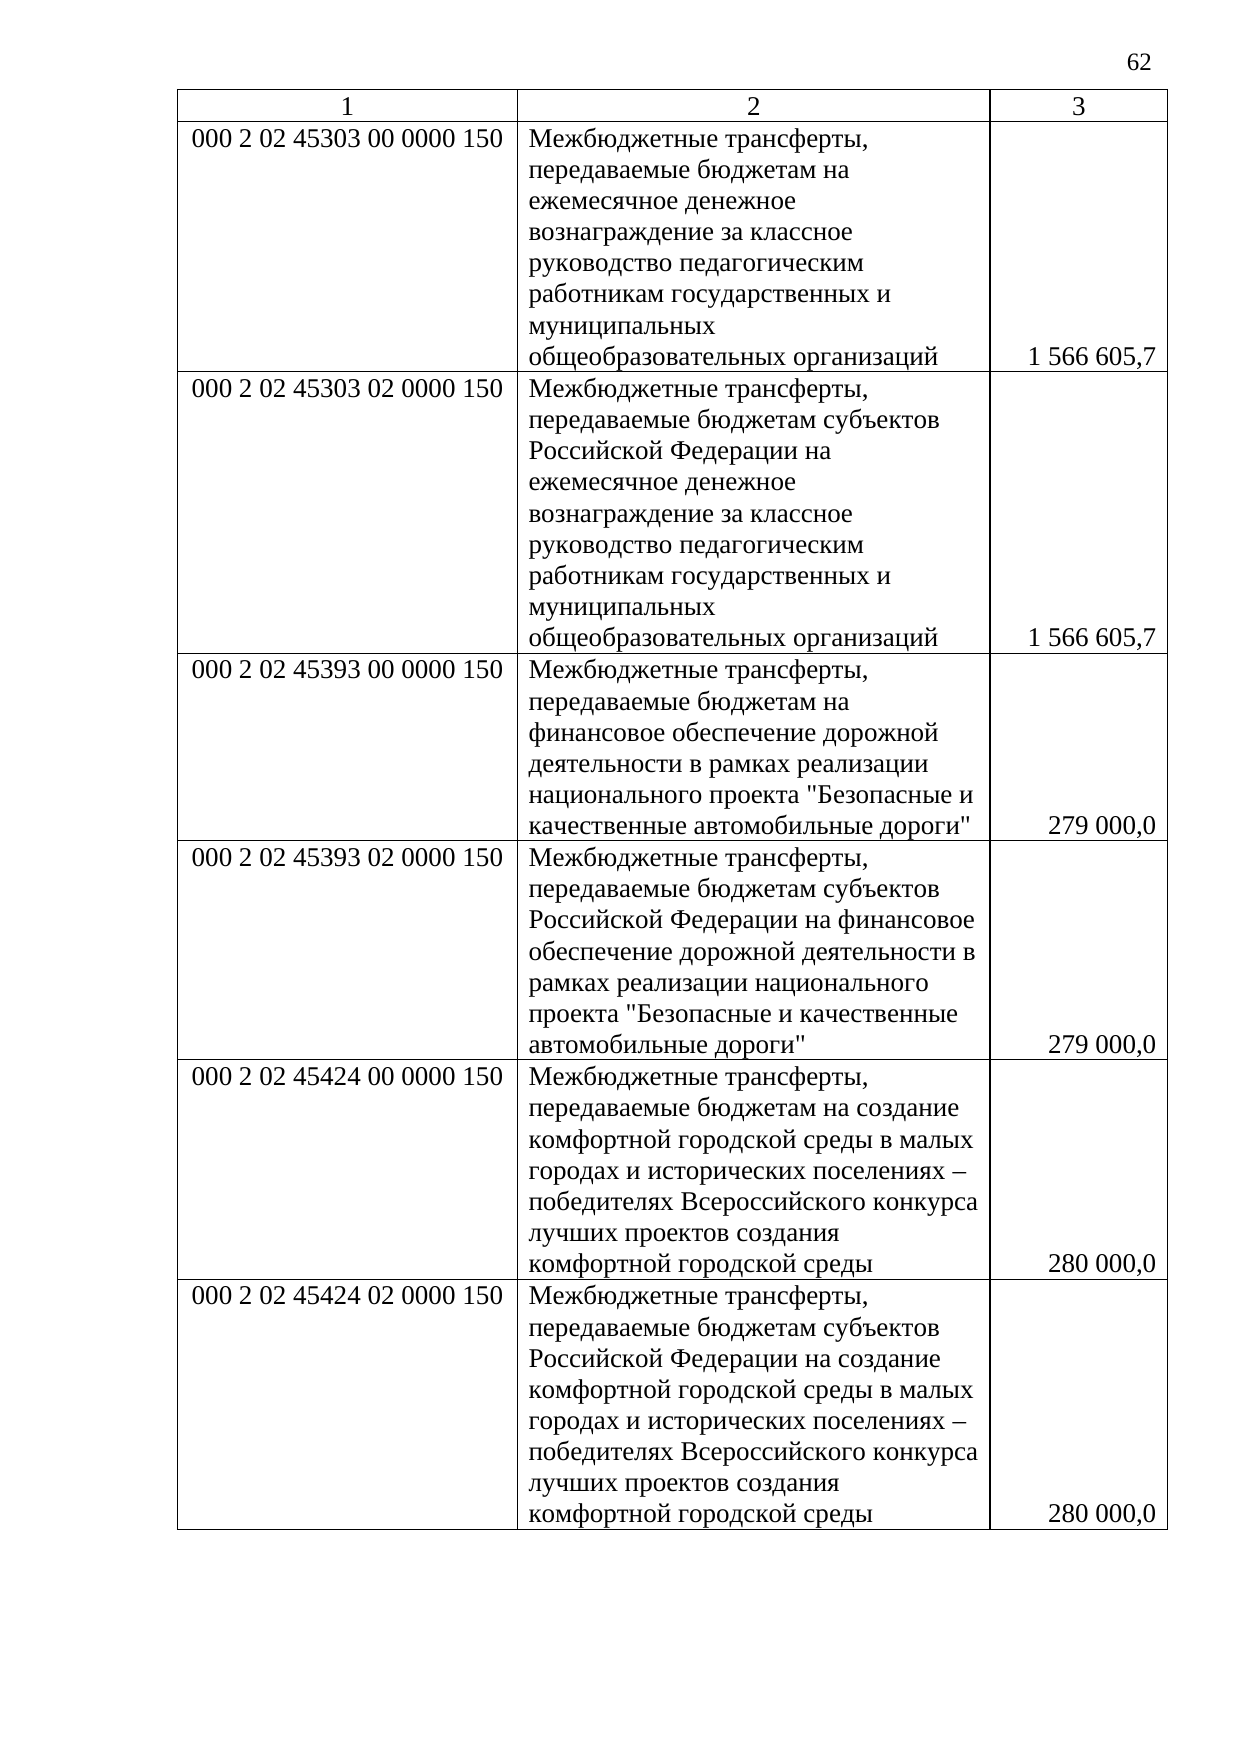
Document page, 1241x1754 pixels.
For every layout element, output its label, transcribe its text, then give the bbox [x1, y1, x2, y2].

table_cell 1 566 605,7 [991, 122, 1167, 371]
table_header 1 [178, 90, 517, 121]
table_cell Межбюджетные трансферты, передаваемые бюджетам субъектов Российской Федерации на финансовое обеспечение дорожной деятельности в рамках реализации национального проекта "Безопасные и качественные автомобильные дороги" [518, 841, 989, 1059]
table_cell 000 2 02 45424 00 0000 150 [178, 1060, 517, 1278]
table_cell 000 2 02 45424 02 0000 150 [178, 1280, 517, 1529]
table_cell Межбюджетные трансферты, передаваемые бюджетам на финансовое обеспечение дорожной деятельности в рамках реализации национального проекта "Безопасные и качественные автомобильные дороги" [518, 654, 989, 840]
table_cell 1 566 605,7 [991, 372, 1167, 652]
table_cell 000 2 02 45393 02 0000 150 [178, 841, 517, 1059]
table_cell 000 2 02 45303 00 0000 150 [178, 122, 517, 371]
table_cell Межбюджетные трансферты, передаваемые бюджетам субъектов Российской Федерации на создание комфортной городской среды в малых городах и исторических поселениях – победителях Всероссийского конкурса лучших проектов создания комфортной городской среды [518, 1280, 989, 1529]
table_cell 280 000,0 [991, 1060, 1167, 1278]
table_cell Межбюджетные трансферты, передаваемые бюджетам на ежемесячное денежное вознаграждение за классное руководство педагогическим работникам государственных и муниципальных общеобразовательных организаций [518, 122, 989, 371]
table_header 2 [518, 90, 989, 121]
table_cell 279 000,0 [991, 654, 1167, 840]
table_cell 279 000,0 [991, 841, 1167, 1059]
table_cell Межбюджетные трансферты, передаваемые бюджетам на создание комфортной городской среды в малых городах и исторических поселениях – победителях Всероссийского конкурса лучших проектов создания комфортной городской среды [518, 1060, 989, 1278]
table_cell 000 2 02 45303 02 0000 150 [178, 372, 517, 652]
table_cell Межбюджетные трансферты, передаваемые бюджетам субъектов Российской Федерации на ежемесячное денежное вознаграждение за классное руководство педагогическим работникам государственных и муниципальных общеобразовательных организаций [518, 372, 989, 652]
table_cell 280 000,0 [991, 1280, 1167, 1529]
table_header 3 [991, 90, 1167, 121]
table_cell 000 2 02 45393 00 0000 150 [178, 654, 517, 840]
